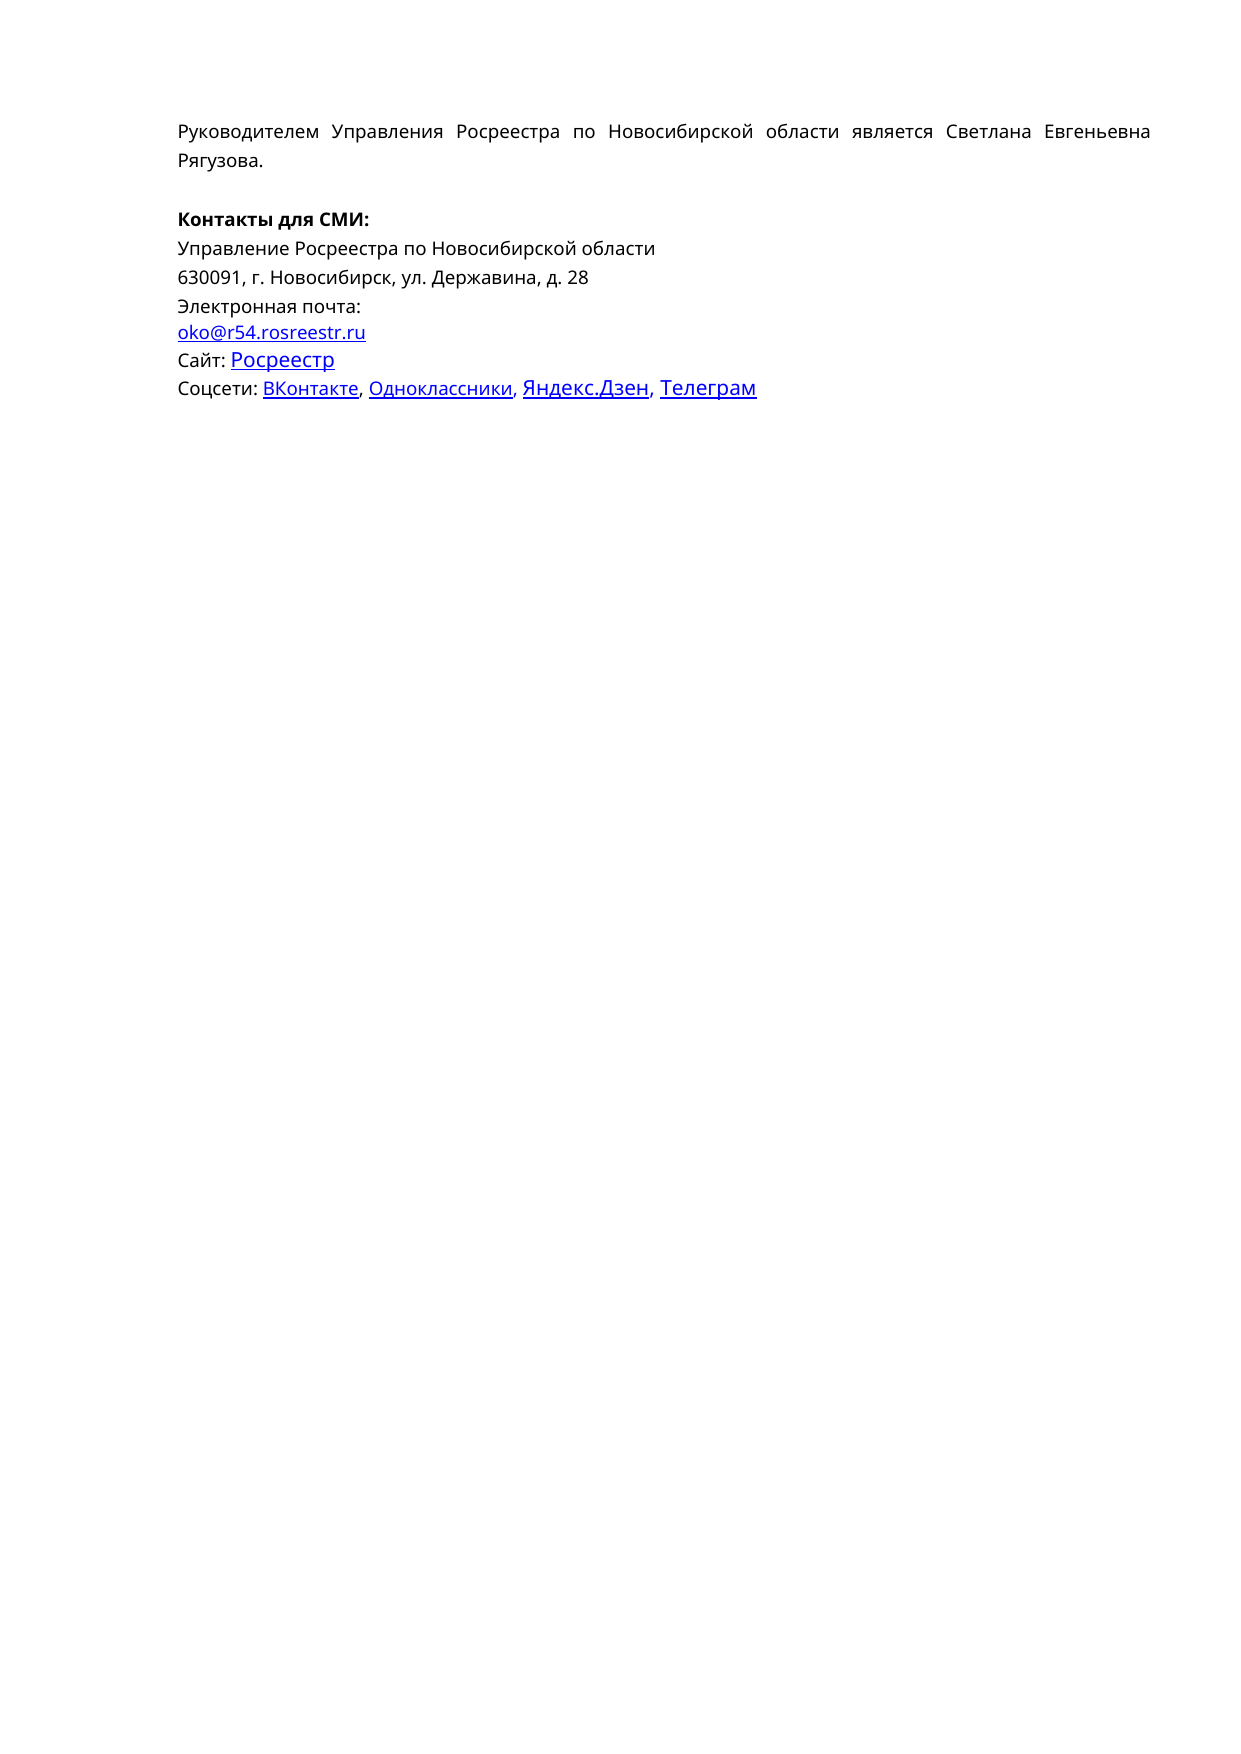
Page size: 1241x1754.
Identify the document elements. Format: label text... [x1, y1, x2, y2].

text Сайт: Росреестр [177, 345, 1152, 373]
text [177, 118, 1152, 173]
text Электронная почта: [177, 294, 1152, 319]
text 630091, г. Новосибирск, ул. Державина, д. 28 [177, 264, 1152, 290]
text Соцсети: ВКонтакте, Одноклассники, Яндекс.Дзен, Телеграм [177, 373, 1152, 402]
text oko@r54.rosreestr.ru [177, 319, 1152, 345]
text Управление Росреестра по Новосибирской области [177, 235, 1152, 261]
text Контакты для СМИ: [177, 206, 1152, 231]
